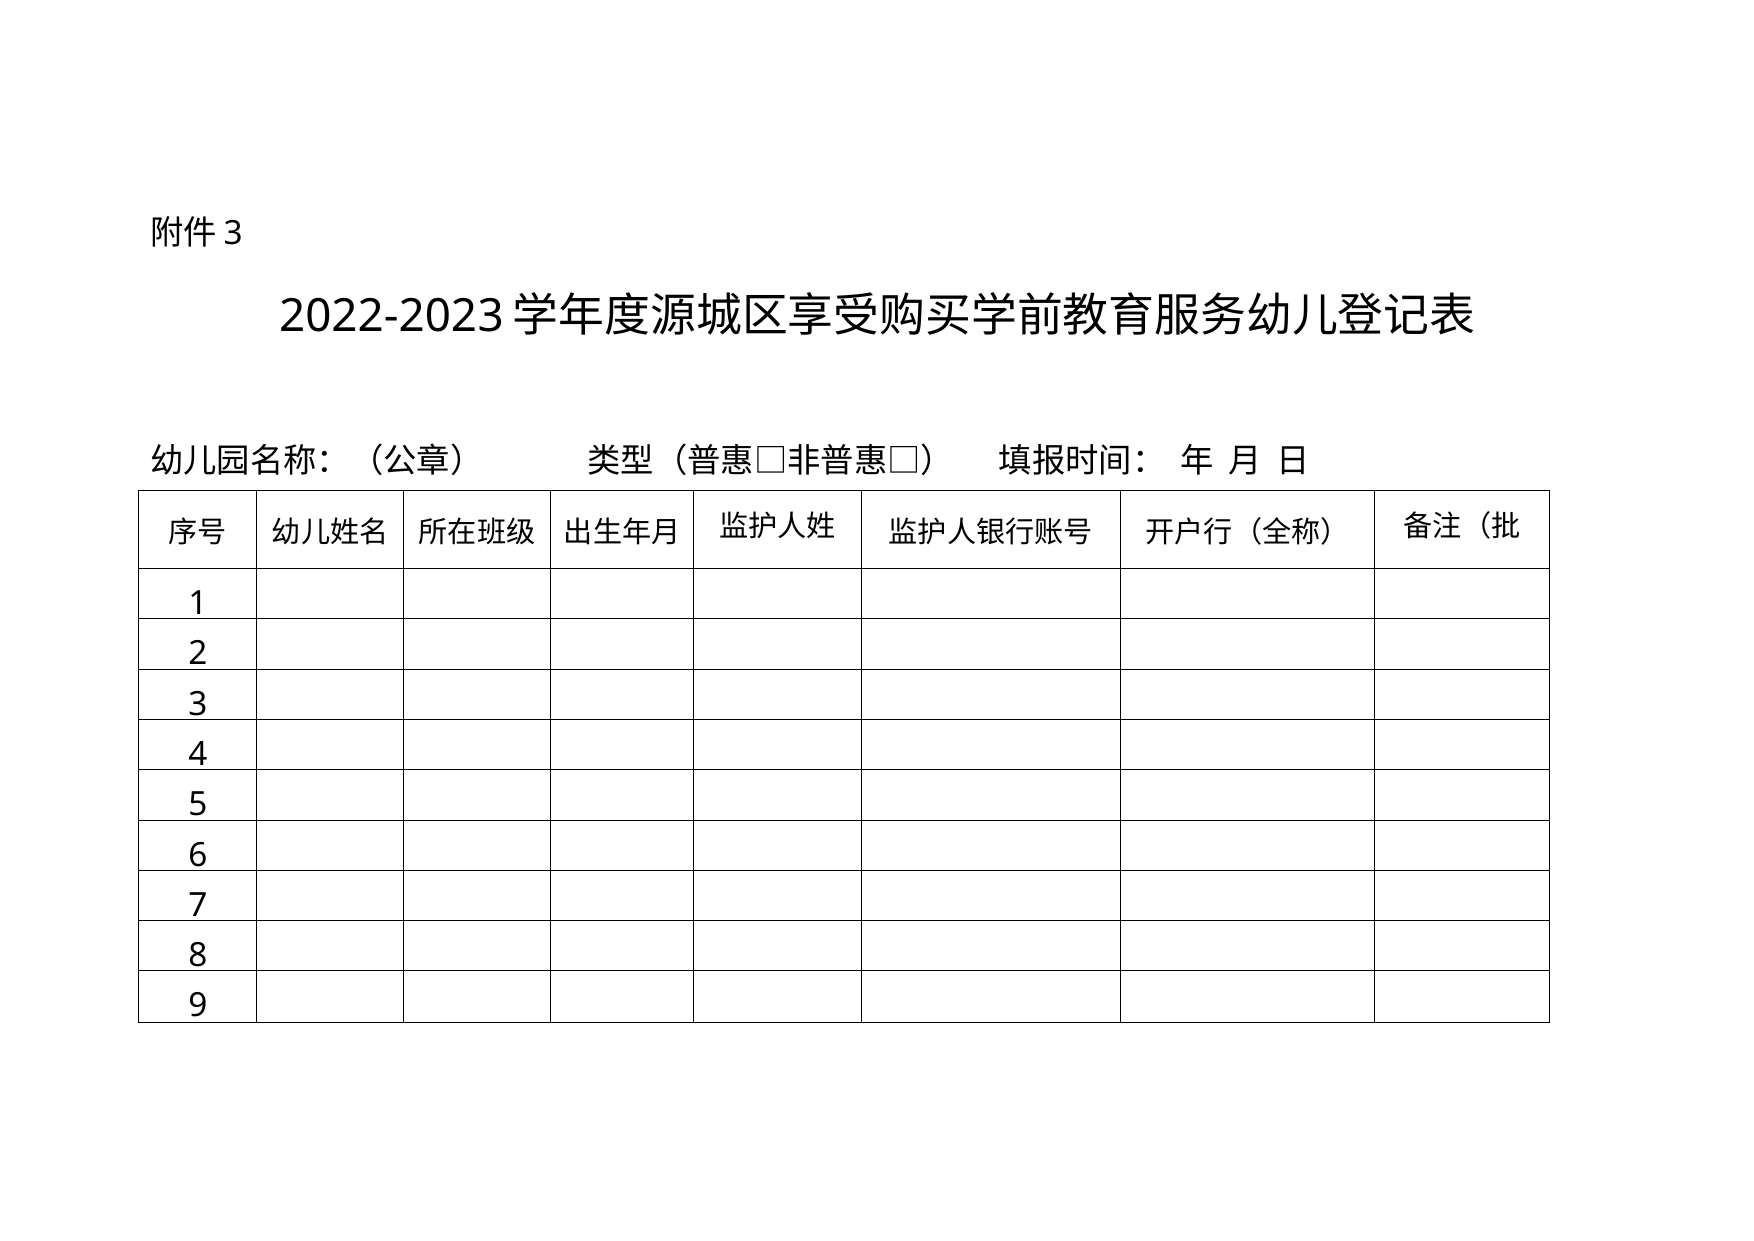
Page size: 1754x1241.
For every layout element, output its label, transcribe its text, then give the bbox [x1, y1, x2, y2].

table_cell [404, 670, 550, 719]
table_cell [1121, 670, 1374, 719]
table_cell [551, 921, 693, 970]
table_cell 8 [139, 921, 256, 970]
table_cell [1121, 971, 1374, 1022]
table_cell [862, 971, 1120, 1022]
table_cell [862, 670, 1120, 719]
table_cell [404, 569, 550, 618]
table_cell [694, 971, 861, 1022]
table_cell [694, 670, 861, 719]
table_cell [1375, 569, 1549, 618]
table_cell [404, 971, 550, 1022]
table_header 幼儿姓名 [257, 491, 403, 568]
table_cell [694, 720, 861, 769]
table_cell [1375, 921, 1549, 970]
table_cell [404, 770, 550, 819]
table_cell 9 [139, 971, 256, 1022]
table_cell [1375, 670, 1549, 719]
table_header 出生年月 [551, 491, 693, 568]
table_cell [862, 821, 1120, 870]
table_cell [404, 871, 550, 920]
table_cell [1121, 619, 1374, 668]
table_cell 7 [139, 871, 256, 920]
table_cell [257, 770, 403, 819]
table_cell [862, 871, 1120, 920]
table_cell 6 [139, 821, 256, 870]
table_cell [694, 770, 861, 819]
table_cell [1121, 871, 1374, 920]
table_header 所在班级 [404, 491, 550, 568]
table_cell [1375, 821, 1549, 870]
table_cell [862, 619, 1120, 668]
table_cell [1121, 821, 1374, 870]
table_cell [694, 821, 861, 870]
table_cell [404, 720, 550, 769]
table_cell [862, 921, 1120, 970]
table_cell [862, 720, 1120, 769]
text 2022-2023学年度源城区享受购买学前教育服务幼儿登记表 [150, 263, 1604, 360]
table_cell [694, 921, 861, 970]
table_cell [1121, 770, 1374, 819]
table_cell [551, 670, 693, 719]
table_cell 2 [139, 619, 256, 668]
table_cell [257, 720, 403, 769]
table_cell [404, 619, 550, 668]
table_cell [257, 821, 403, 870]
table_cell [551, 871, 693, 920]
table_cell [551, 569, 693, 618]
table_cell [862, 569, 1120, 618]
table_cell [404, 921, 550, 970]
table_cell [404, 821, 550, 870]
table_header 备注（批次） [1375, 491, 1549, 568]
table_cell 3 [139, 670, 256, 719]
table_cell 5 [139, 770, 256, 819]
table_cell [257, 569, 403, 618]
table_cell [1121, 720, 1374, 769]
table_cell [1121, 921, 1374, 970]
table_cell [1375, 619, 1549, 668]
table_cell [694, 569, 861, 618]
table_cell [694, 619, 861, 668]
table_cell [257, 670, 403, 719]
table_header 序号 [139, 491, 256, 568]
text 附件3 [150, 198, 1604, 263]
table_cell [257, 971, 403, 1022]
table_cell [551, 971, 693, 1022]
table_cell [257, 871, 403, 920]
table_cell [257, 619, 403, 668]
text 幼儿园名称：（公章） 类型（普惠□非普惠□） 填报时间： 年 月 日 [150, 425, 1604, 490]
table_cell [551, 821, 693, 870]
table_header 监护人银行账号 [862, 491, 1120, 568]
table_cell [1375, 720, 1549, 769]
table_cell 1 [139, 569, 256, 618]
table_cell [551, 770, 693, 819]
table_cell [1375, 971, 1549, 1022]
table_cell [694, 871, 861, 920]
table_cell 4 [139, 720, 256, 769]
table_cell [1375, 770, 1549, 819]
table_cell [551, 619, 693, 668]
table_cell [1121, 569, 1374, 618]
table_cell [862, 770, 1120, 819]
table_header 监护人姓名 [694, 491, 861, 568]
table_cell [551, 720, 693, 769]
table_cell [257, 921, 403, 970]
table_header 开户行（全称） [1121, 491, 1374, 568]
table_cell [1375, 871, 1549, 920]
